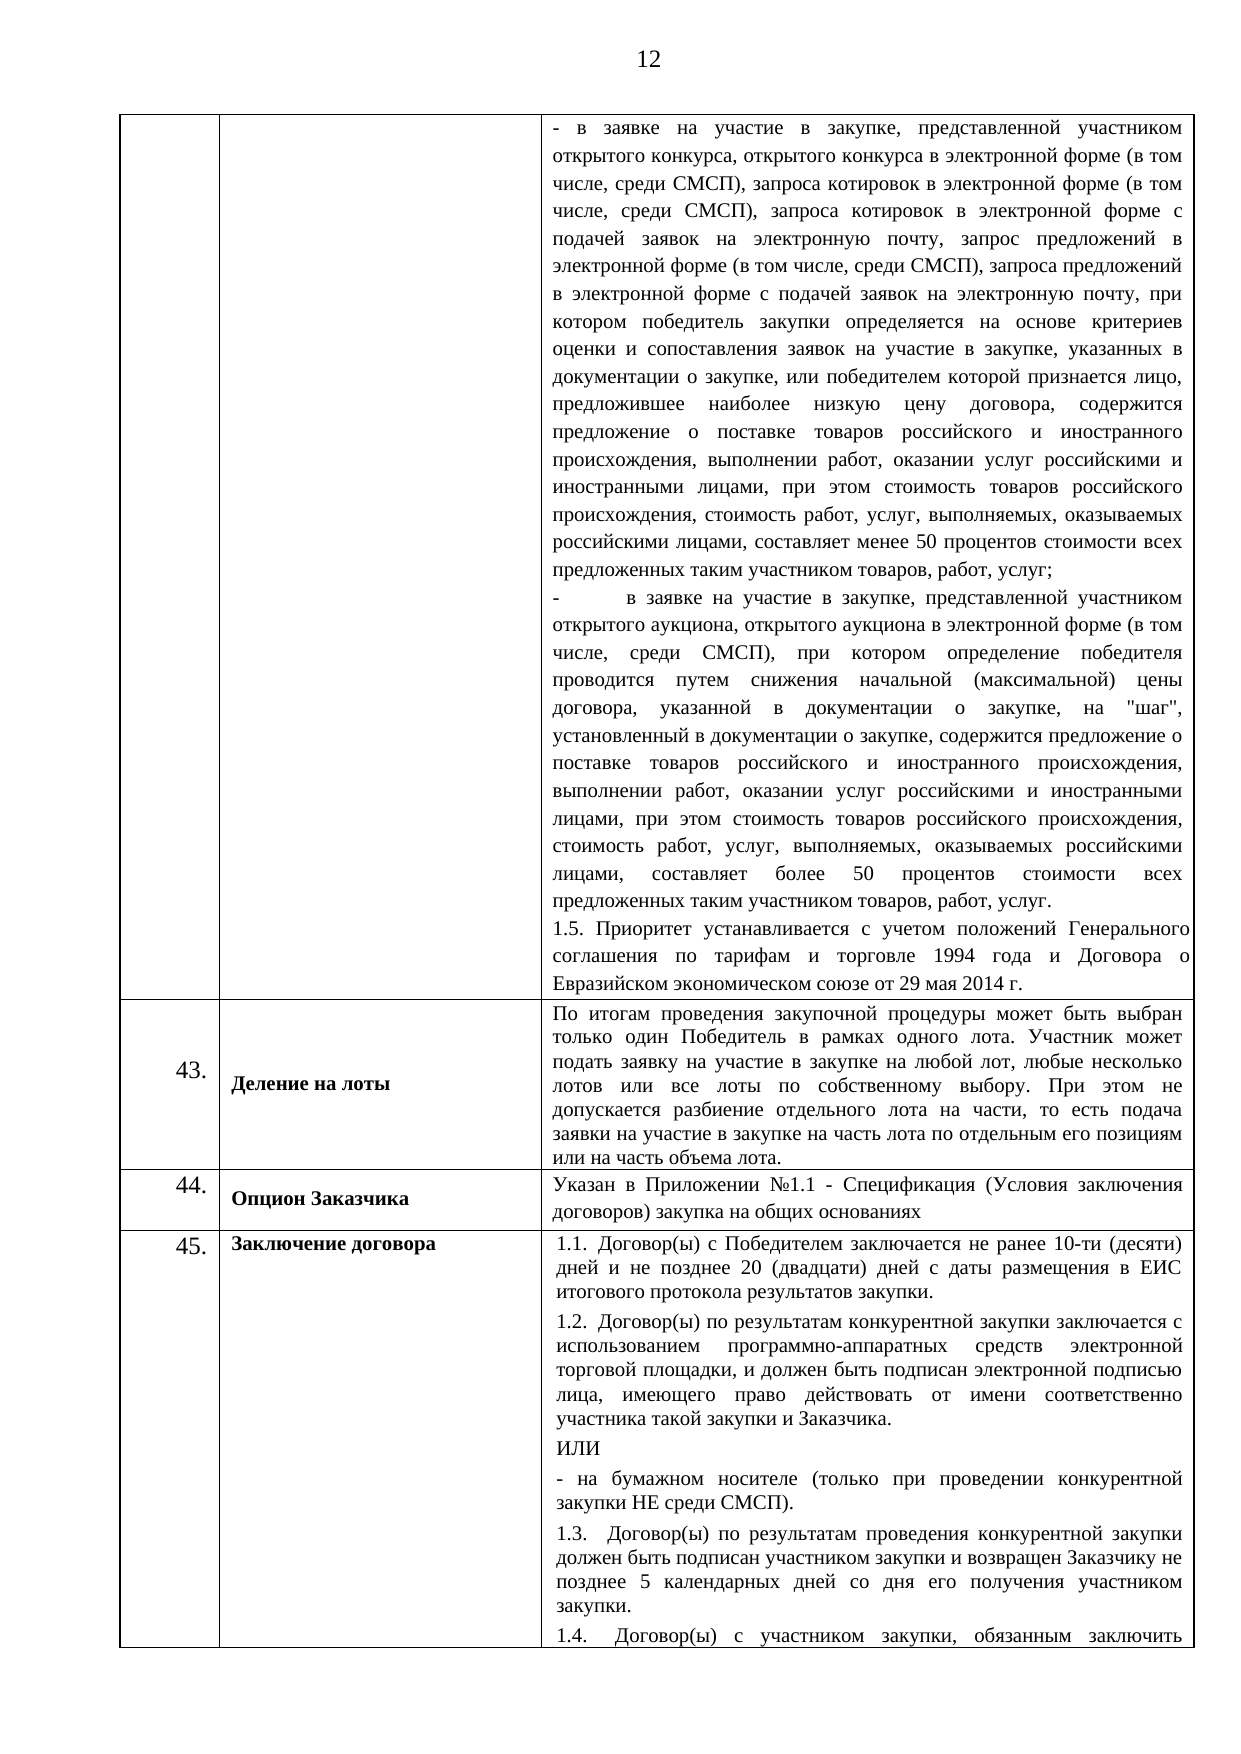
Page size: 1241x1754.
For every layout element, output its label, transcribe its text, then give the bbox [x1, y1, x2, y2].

table_cell По итогам проведения закупочной процедуры может быть выбран только один Победитель в рамках одного лота. Участник может подать заявку на участие в закупке на любой лот, любые несколько лотов или все лоты по собственному выбору. При этом не допускается разбиение отдельного лота на части, то есть подача заявки на участие в закупке на часть лота по отдельным его позициям или на часть объема лота. [542, 1000, 1193, 1169]
table_cell [121, 1231, 219, 1647]
table_cell Указан в Приложении №1.1 - Спецификация (Условия заключения договоров) закупка на общих основаниях [542, 1170, 1193, 1230]
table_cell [542, 1231, 1193, 1647]
table_cell [121, 1170, 219, 1230]
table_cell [220, 115, 541, 999]
table_cell Заключение договора [220, 1231, 541, 1647]
table_cell [121, 115, 219, 999]
table_cell Деление на лоты [220, 1000, 541, 1169]
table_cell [542, 115, 1193, 999]
table_cell [121, 1000, 219, 1169]
table_cell Опцион Заказчика [220, 1170, 541, 1230]
